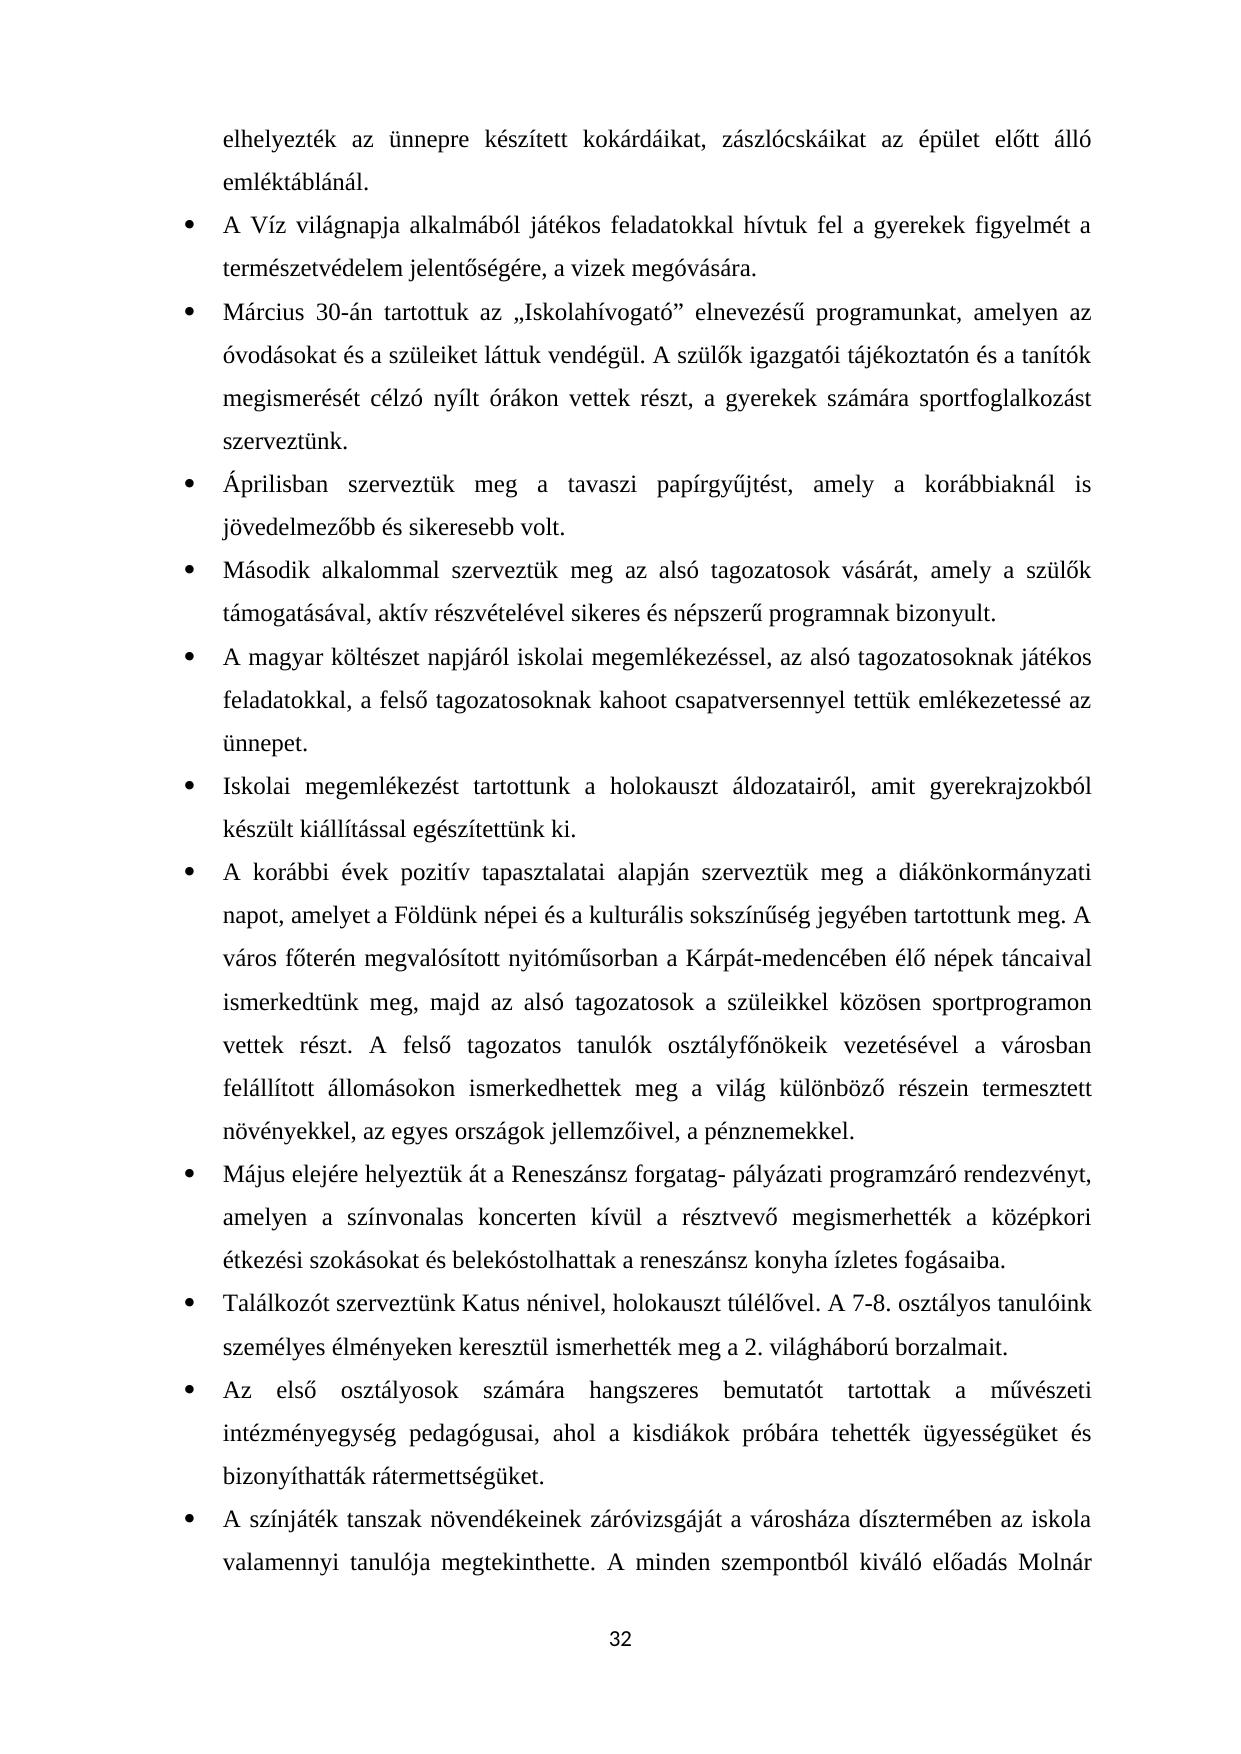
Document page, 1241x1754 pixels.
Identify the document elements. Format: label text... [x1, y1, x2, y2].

list Második alkalommal szerveztük meg az alsó tagozatosok vásárát, amely a szülők támogatásával, aktív részvételével sikeres és népszerű programnak bizonyult. [185, 555, 1092, 627]
list Március 30-án tartottuk az „Iskolahívogató” elnevezésű programunkat, amelyen az óvodásokat és a szüleiket láttuk vendégül. A szülők igazgatói tájékoztatón és a tanítók megismerését célzó nyílt órákon vettek részt, a gyerekek számára sportfoglalkozást szerveztünk. [185, 297, 1092, 455]
list A Víz világnapja alkalmából játékos feladatokkal hívtuk fel a gyerekek figyelmét a természetvédelem jelentőségére, a vizek megóvására. [185, 210, 1092, 282]
list Május elejére helyeztük át a Reneszánsz forgatag- pályázati programzáró rendezvényt, amelyen a színvonalas koncerten kívül a résztvevő megismerhették a középkori étkezési szokásokat és belekóstolhattak a reneszánsz konyha ízletes fogásaiba. [185, 1159, 1092, 1274]
list Iskolai megemlékezést tartottunk a holokauszt áldozatairól, amit gyerekrajzokból készült kiállítással egészítettünk ki. [185, 771, 1092, 843]
list Áprilisban szerveztük meg a tavaszi papírgyűjtést, amely a korábbiaknál is jövedelmezőbb és sikeresebb volt. [185, 469, 1092, 541]
list A magyar költészet napjáról iskolai megemlékezéssel, az alsó tagozatosoknak játékos feladatokkal, a felső tagozatosoknak kahoot csapatversennyel tettük emlékezetessé az ünnepet. [185, 642, 1092, 757]
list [185, 124, 1092, 196]
list Találkozót szerveztünk Katus nénivel, holokauszt túlélővel. A 7-8. osztályos tanulóink személyes élményeken keresztül ismerhették meg a 2. világháború borzalmait. [185, 1288, 1092, 1360]
list A korábbi évek pozitív tapasztalatai alapján szerveztük meg a diákönkormányzati napot, amelyet a Földünk népei és a kulturális sokszínűség jegyében tartottunk meg. A város főterén megvalósított nyitóműsorban a Kárpát-medencében élő népek táncaival ismerkedtünk meg, majd az alsó tagozatosok a szüleikkel közösen sportprogramon vettek részt. A felső tagozatos tanulók osztályfőnökeik vezetésével a városban felállított állomásokon ismerkedhettek meg a világ különböző részein termesztett növényekkel, az egyes országok jellemzőivel, a pénznemekkel. [185, 857, 1092, 1145]
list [185, 1504, 1092, 1576]
list Az első osztályosok számára hangszeres bemutatót tartottak a művészeti intézményegység pedagógusai, ahol a kisdiákok próbára tehették ügyességüket és bizonyíthatták rátermettségüket. [185, 1375, 1092, 1490]
